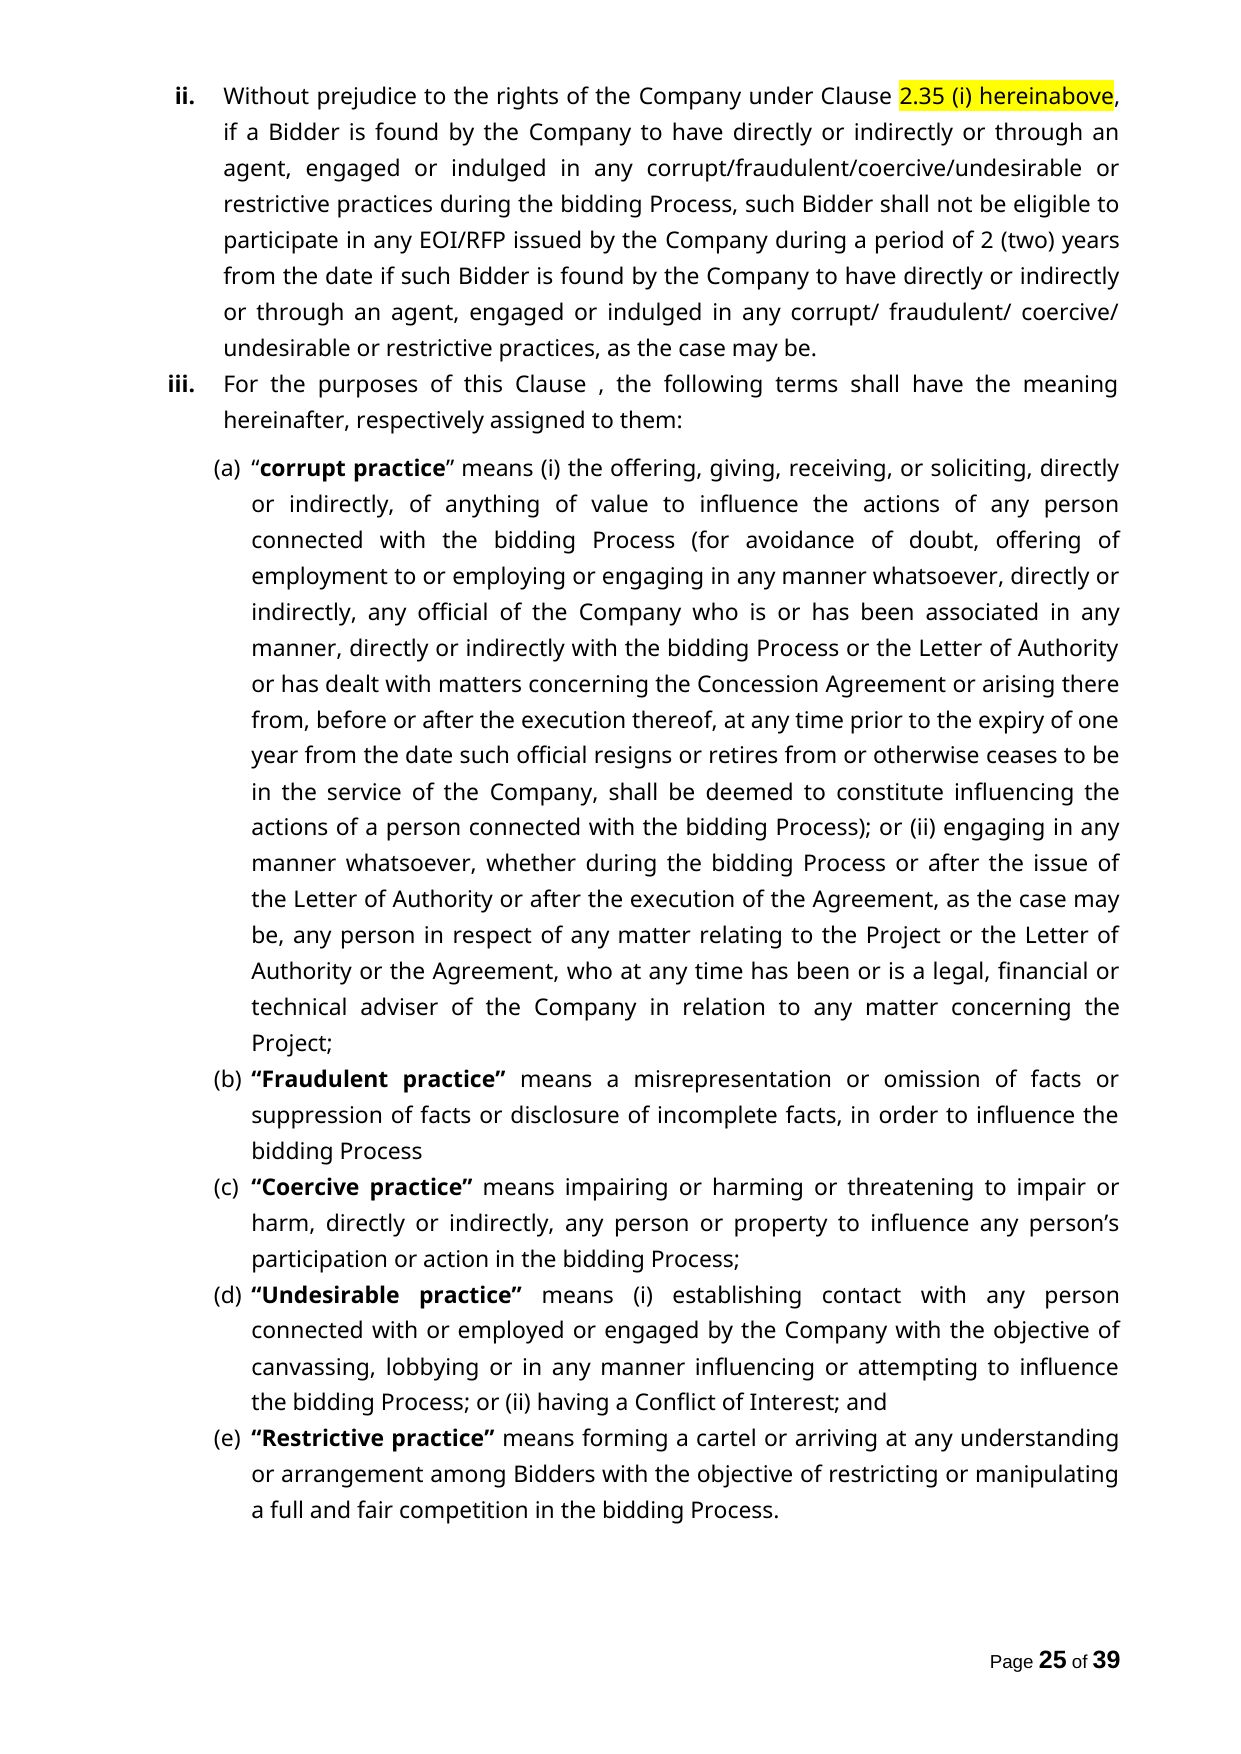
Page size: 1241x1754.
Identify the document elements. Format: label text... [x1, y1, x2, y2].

list “Undesirable practice” means (i) establishing contact with any person connected with or employed or engaged by the Company with the objective of canvassing, lobbying or in any manner influencing or attempting to influence the bidding Process; or (ii) having a Conflict of Interest; and [214, 1278, 1120, 1418]
list “Fraudulent practice” means a misrepresentation or omission of facts or suppression of facts or disclosure of incomplete facts, in order to influence the bidding Process [214, 1063, 1120, 1166]
list Without prejudice to the rights of the Company under Clause 2.35 (i) hereinabove, if a Bidder is found by the Company to have directly or indirectly or through an agent, engaged or indulged in any corrupt/fraudulent/coercive/undesirable or restrictive practices during the bidding Process, such Bidder shall not be eligible to participate in any EOI/RFP issued by the Company during a period of 2 (two) years from the date if such Bidder is found by the Company to have directly or indirectly or through an agent, engaged or indulged in any corrupt/ fraudulent/ coercive/ undesirable or restrictive practices, as the case may be. [195, 80, 1120, 363]
list “corrupt practice” means (i) the offering, giving, receiving, or soliciting, directly or indirectly, of anything of value to influence the actions of any person connected with the bidding Process (for avoidance of doubt, offering of employment to or employing or engaging in any manner whatsoever, directly or indirectly, any official of the Company who is or has been associated in any manner, directly or indirectly with the bidding Process or the Letter of Authority or has dealt with matters concerning the Concession Agreement or arising there from, before or after the execution thereof, at any time prior to the expiry of one year from the date such official resigns or retires from or otherwise ceases to be in the service of the Company, shall be deemed to constitute influencing the actions of a person connected with the bidding Process); or (ii) engaging in any manner whatsoever, whether during the bidding Process or after the issue of the Letter of Authority or after the execution of the Agreement, as the case may be, any person in respect of any matter relating to the Project or the Letter of Authority or the Agreement, who at any time has been or is a legal, financial or technical adviser of the Company in relation to any matter concerning the Project; [214, 452, 1120, 1058]
list “Restrictive practice” means forming a cartel or arriving at any understanding or arrangement among Bidders with the objective of restricting or manipulating a full and fair competition in the bidding Process. [214, 1422, 1120, 1525]
list For the purposes of this Clause , the following terms shall have the meaning hereinafter, respectively assigned to them: [195, 368, 1120, 435]
list “Coercive practice” means impairing or harming or threatening to impair or harm, directly or indirectly, any person or property to influence any person’s participation or action in the bidding Process; [214, 1171, 1120, 1274]
